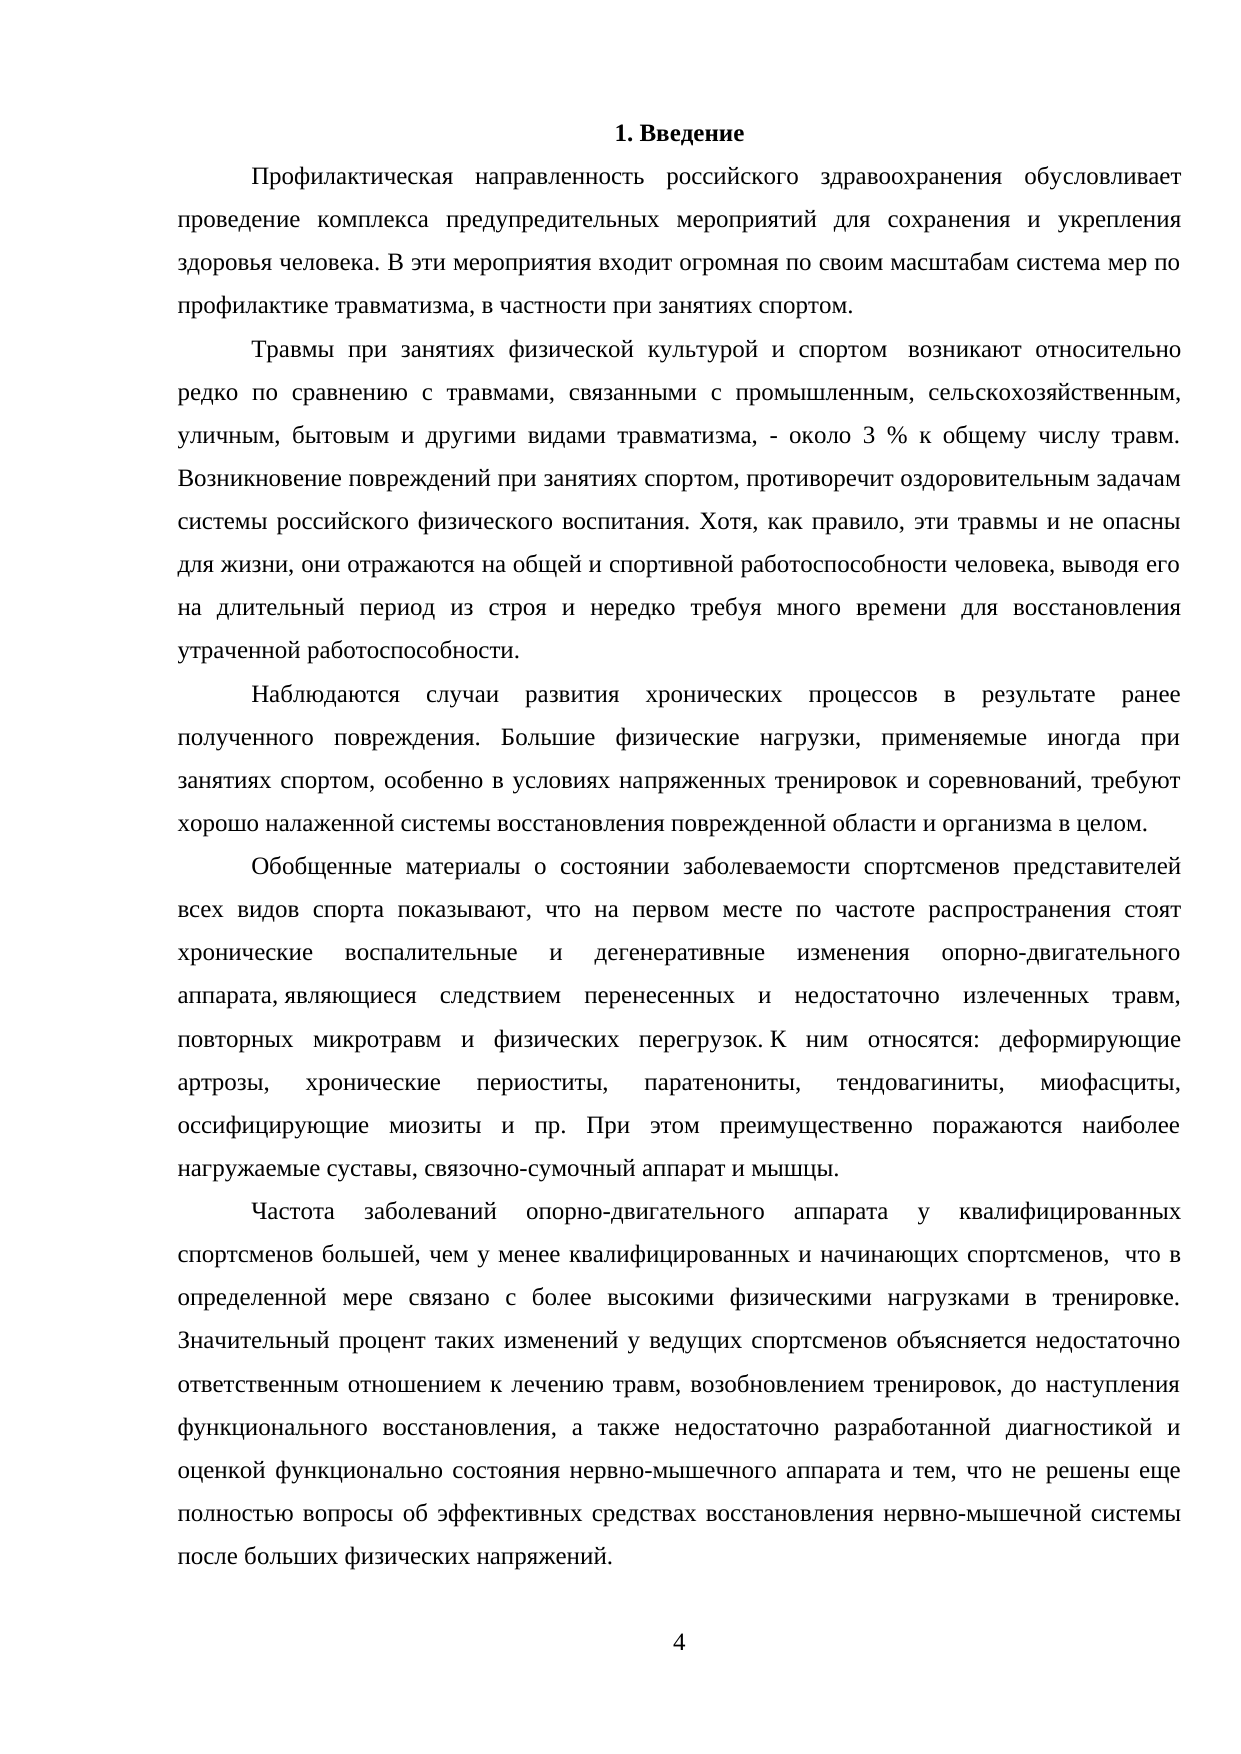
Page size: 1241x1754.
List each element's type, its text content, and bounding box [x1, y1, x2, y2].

text Травмы при занятиях физической культурой и спортом возникают относительно редко по сравнению с травмами, связанными с промышленным, сельскохозяйственным, уличным, бытовым и другими видами травматизма, - около 3 % к общему числу травм. Возникновение повреждений при занятиях спортом, противоречит оздоровительным задачам системы российского физического воспитания. Хотя, как правило, эти травмы и не опасны для жизни, они отражаются на общей и спортивной работоспособности человека, выводя его на длительный период из строя и нередко требуя много времени для восстановления утраченной работоспособности. [177, 334, 1181, 664]
text Профилактическая направленность российского здравоохранения обусловливает проведение комплекса предупредительных мероприятий для сохранения и укрепления здоровья человека. В эти мероприятия входит огромная по своим масштабам система мер по профилактике травматизма, в частности при занятиях спортом. [177, 161, 1181, 319]
text 4 [177, 1627, 1181, 1656]
text Обобщенные материалы о состоянии заболеваемости спортсменов представителей всех видов спорта показывают, что на первом месте по частоте распространения стоят хронические воспалительные и дегенеративные изменения опорно-двигательного аппарата, являющиеся следствием перенесенных и недостаточно излеченных травм, повторных микротравм и физических перегрузок. К ним относятся: деформирующие артрозы, хронические периоститы, паратенониты, тендовагиниты, миофасциты, оссифицирующие миозиты и пр. При этом преимущественно поражаются наиболее нагружаемые суставы, связочно-сумочный аппарат и мышцы. [177, 851, 1181, 1182]
text Частота заболеваний опорно-двигательного аппарата у квалифицированных спортсменов большей, чем у менее квалифицированных и начинающих спортсменов, что в определенной мере связано с более высокими физическими нагрузками в тренировке. Значительный процент таких изменений у ведущих спортсменов объясняется недостаточно ответственным отношением к лечению травм, возобновлением тренировок, до наступления функционального восстановления, а также недостаточно разработанной диагностикой и оценкой функционально состояния нервно-мышечного аппарата и тем, что не решены еще полностью вопросы об эффективных средствах восстановления нервно-мышечной системы после больших физических напряжений. [177, 1196, 1181, 1570]
text 1. Введение [177, 118, 1181, 147]
text Наблюдаются случаи развития хронических процессов в результате ранее полученного повреждения. Большие физические нагрузки, применяемые иногда при занятиях спортом, особенно в условиях напряженных тренировок и соревнований, требуют хорошо налаженной системы восстановления поврежденной области и организма в целом. [177, 679, 1181, 837]
